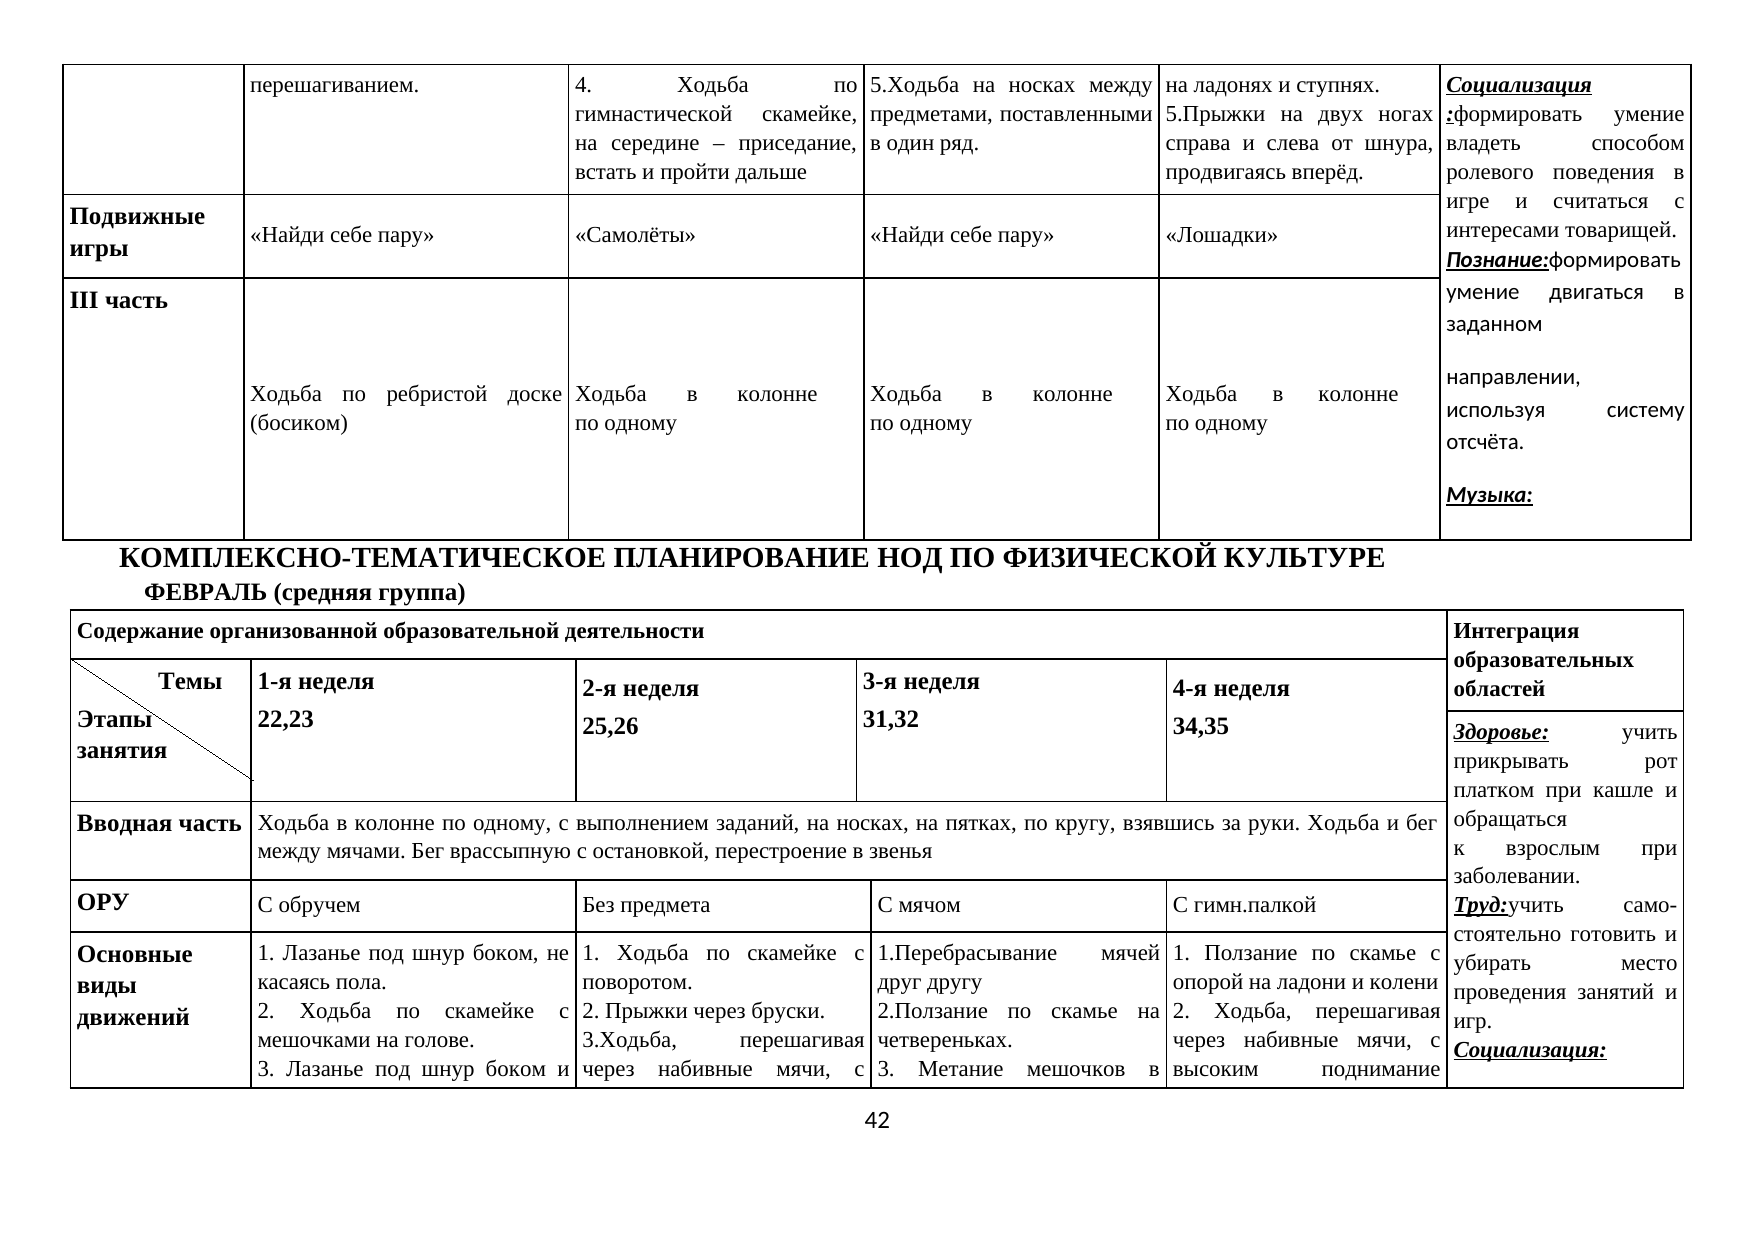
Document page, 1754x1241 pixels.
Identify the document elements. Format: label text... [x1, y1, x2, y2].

text ФЕВРАЛЬ (средняя группа) [119, 577, 1635, 606]
table_cell «Лошадки» [1160, 195, 1439, 277]
table_cell Подвижные игры [64, 195, 243, 277]
table_cell Ходьба в колонне по одному [865, 279, 1158, 539]
table_cell Вводная часть [71, 802, 250, 879]
table_cell 4-я неделя 34,35 [1167, 660, 1446, 801]
table_cell «Найди себе пару» [865, 195, 1158, 277]
table_cell 2-я неделя 25,26 [577, 660, 856, 801]
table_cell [577, 933, 870, 1087]
table_cell ОРУ [71, 881, 250, 931]
table_cell 3-я неделя 31,32 [857, 660, 1166, 801]
table_cell Ходьба в колонне по одному [1160, 279, 1439, 539]
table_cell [64, 65, 243, 194]
table_cell Без предмета [577, 881, 870, 931]
table_cell «Найди себе пару» [245, 195, 568, 277]
text комплексно-тематическое планирование НОД по физиЧеской культуре [119, 541, 1635, 574]
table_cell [245, 65, 568, 194]
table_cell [569, 65, 863, 194]
table_cell Ходьба в колонне по одному, с выполнением заданий, на носках, на пятках, по кругу, взявшись за руки. Ходьба и бег между мячами. Бег врассыпную с остановкой, перестроение в звенья [252, 802, 1446, 879]
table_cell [865, 65, 1158, 194]
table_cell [1160, 65, 1439, 194]
table_header Интеграция образовательных областей [1448, 611, 1683, 710]
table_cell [1167, 933, 1446, 1087]
table_cell Ходьба в колонне по одному [569, 279, 863, 539]
table_cell Темы Этапы занятия [71, 660, 250, 801]
table_header Содержание организованной образовательной деятельности [71, 611, 1446, 658]
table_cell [252, 933, 575, 1087]
table_cell С мячом [872, 881, 1166, 931]
table_cell Ходьба по ребристой доске (босиком) [245, 279, 568, 539]
table_cell III часть [64, 279, 243, 539]
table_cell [872, 933, 1166, 1087]
table_cell Здоровье: учить прикрывать рот платком при кашле и обращаться к взрослым при заболевании. Труд:учить само-стоятельно готовить и убирать место проведения занятий и игр. Социализация: формировать навык оценки поведения своего и сверстников во время проведения игр. Познание: учить определять поло- жение предметов в пространстве по отношению к себе: впереди-сзади, вверху-внизу [1448, 712, 1683, 1087]
table_cell С обручем [252, 881, 575, 931]
table_cell «Самолёты» [569, 195, 863, 277]
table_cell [71, 933, 250, 1087]
table_cell 1-я неделя 22,23 [252, 660, 575, 801]
table_cell С гимн.палкой [1167, 881, 1446, 931]
